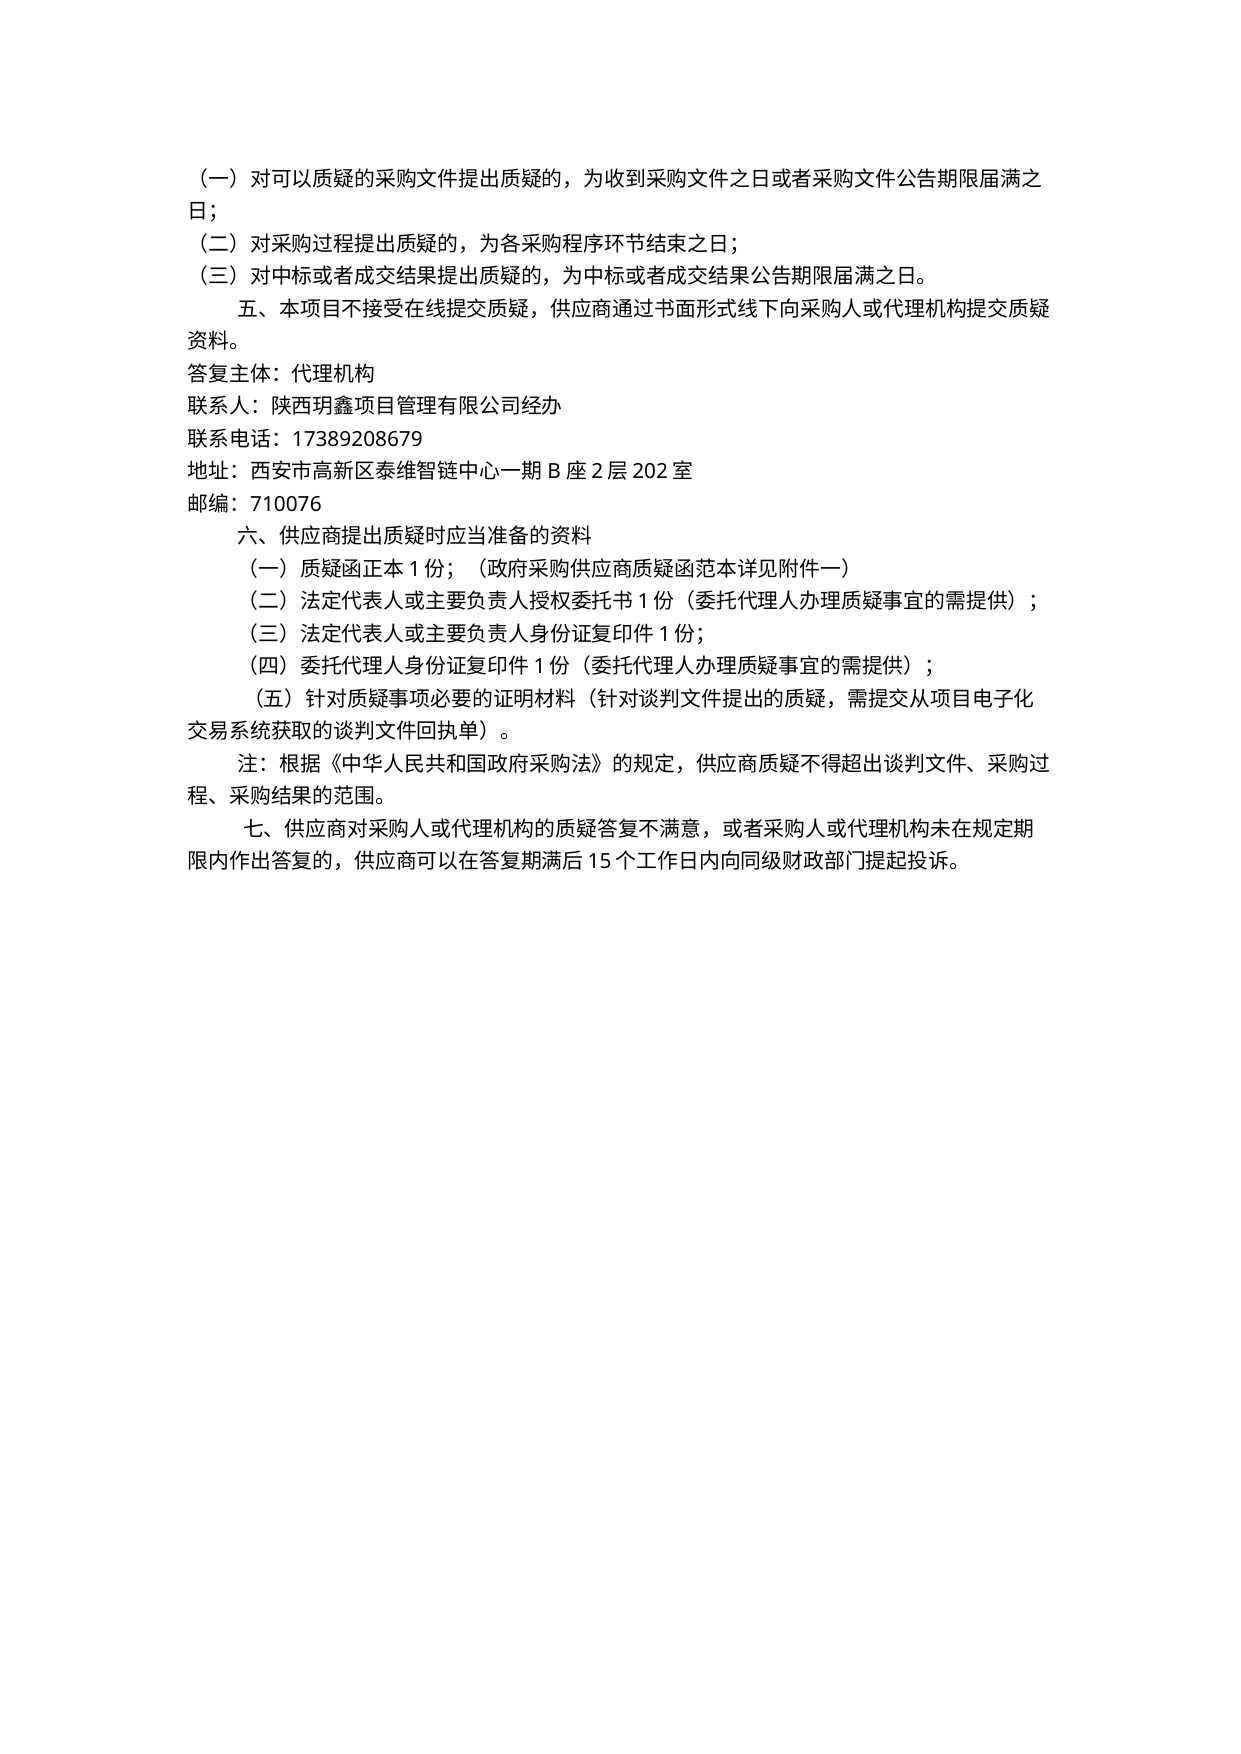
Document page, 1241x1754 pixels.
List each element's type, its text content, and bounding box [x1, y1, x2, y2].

text （一）质疑函正本1份；（政府采购供应商质疑函范本详见附件一） [187, 552, 1053, 584]
text （四）委托代理人身份证复印件1份（委托代理人办理质疑事宜的需提供）； [187, 649, 1053, 682]
text 联系人：陕西玥鑫项目管理有限公司经办 [187, 389, 1053, 422]
text 五、本项目不接受在线提交质疑，供应商通过书面形式线下向采购人或代理机构提交质疑资料。 [187, 292, 1053, 357]
text 注：根据《中华人民共和国政府采购法》的规定，供应商质疑不得超出谈判文件、采购过程、采购结果的范围。 [187, 747, 1053, 812]
text （二）对采购过程提出质疑的，为各采购程序环节结束之日； [187, 227, 1053, 259]
text 联系电话：17389208679 [187, 422, 1053, 454]
text 七、供应商对采购人或代理机构的质疑答复不满意，或者采购人或代理机构未在规定期限内作出答复的，供应商可以在答复期满后15个工作日内向同级财政部门提起投诉。 [187, 812, 1053, 877]
text 邮编：710076 [187, 487, 1053, 519]
text （五）针对质疑事项必要的证明材料（针对谈判文件提出的质疑，需提交从项目电子化交易系统获取的谈判文件回执单）。 [187, 682, 1053, 747]
text 答复主体：代理机构 [187, 357, 1053, 389]
text 地址：西安市高新区泰维智链中心一期 B 座2层202室 [187, 454, 1053, 487]
text （三）法定代表人或主要负责人身份证复印件1份； [187, 617, 1053, 649]
text 六、供应商提出质疑时应当准备的资料 [187, 519, 1053, 552]
text （二）法定代表人或主要负责人授权委托书1份（委托代理人办理质疑事宜的需提供）； [187, 584, 1053, 617]
text （一）对可以质疑的采购文件提出质疑的，为收到采购文件之日或者采购文件公告期限届满之日； [187, 162, 1053, 227]
text （三）对中标或者成交结果提出质疑的，为中标或者成交结果公告期限届满之日。 [187, 259, 1053, 292]
